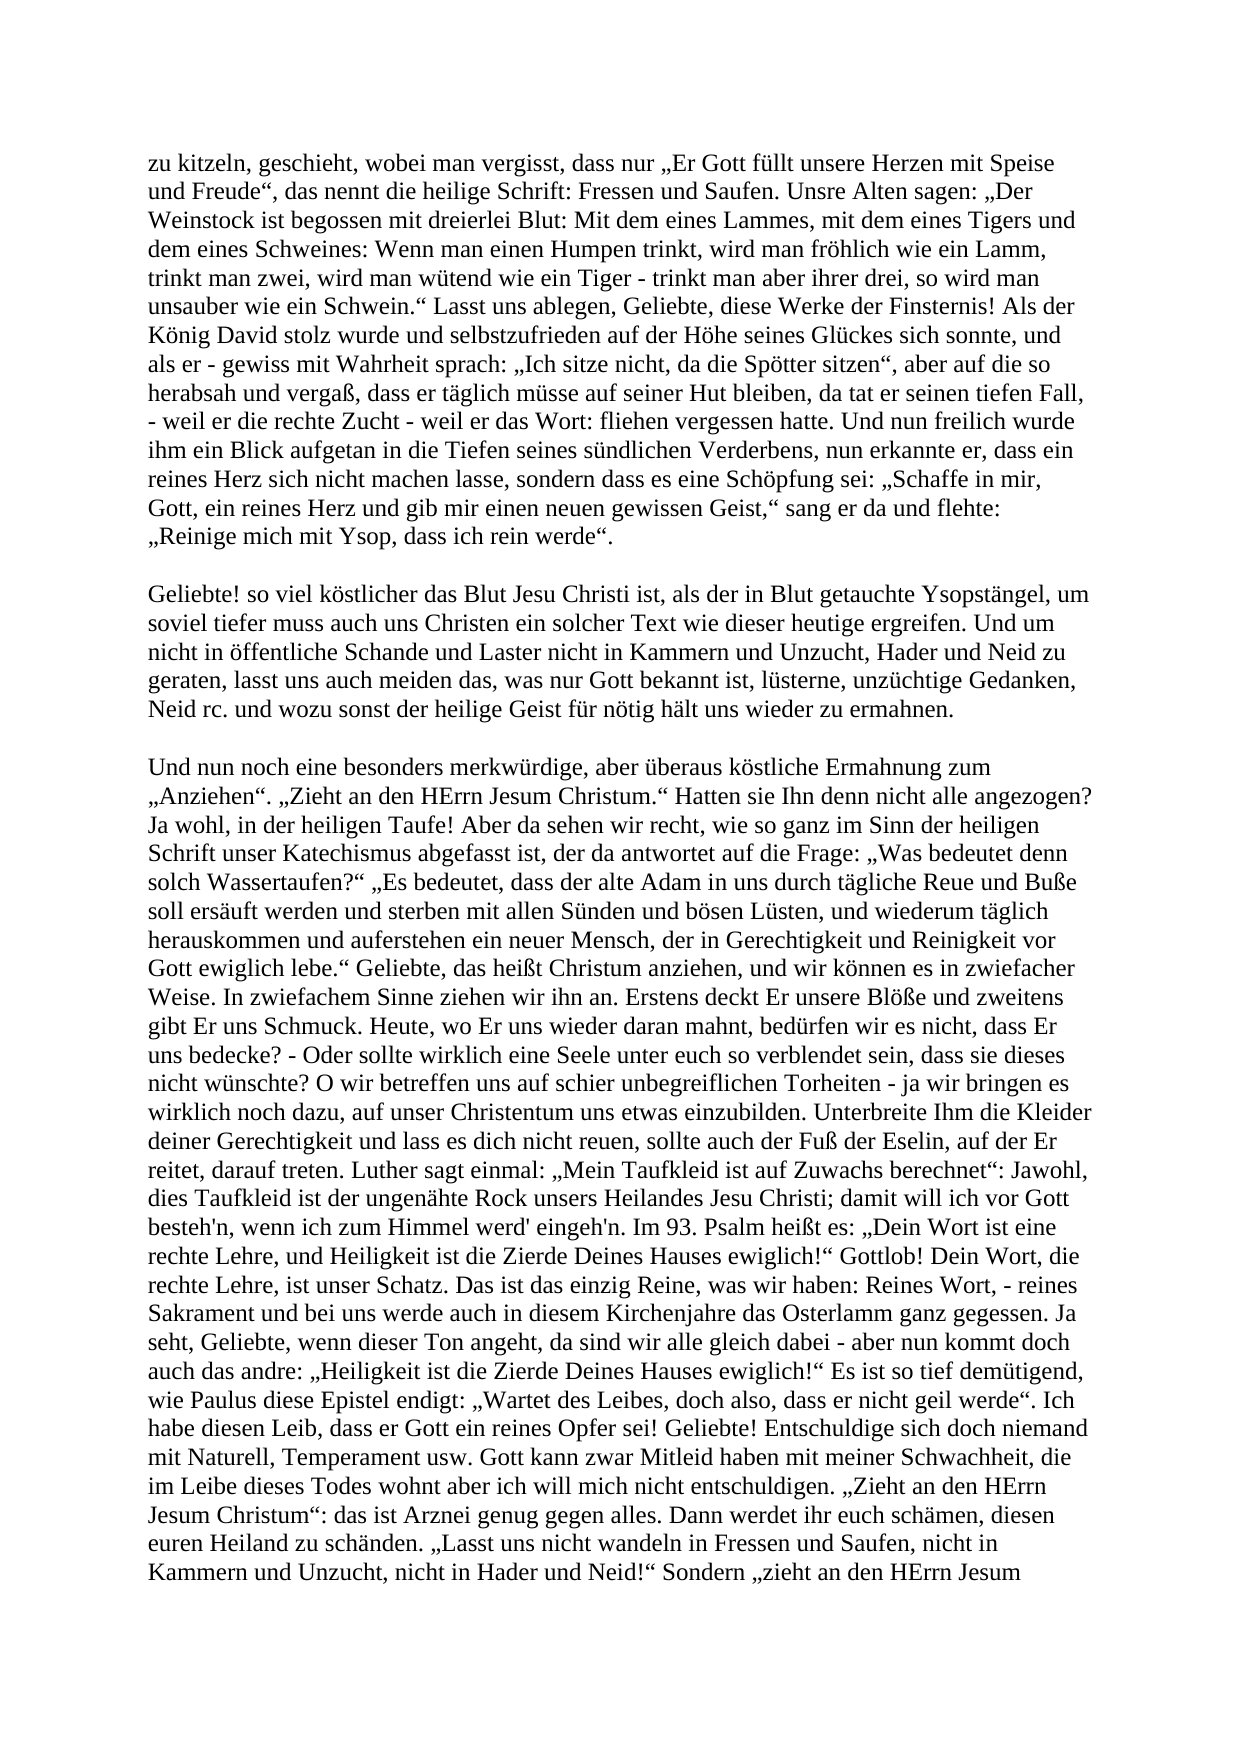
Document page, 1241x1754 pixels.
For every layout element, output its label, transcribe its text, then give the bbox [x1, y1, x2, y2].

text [148, 148, 1093, 550]
text Geliebte! so viel köstlicher das Blut Jesu Christi ist, als der in Blut getauchte Ysopstängel, um soviel tiefer muss auch uns Christen ein solcher Text wie dieser heutige ergreifen. Und um nicht in öffentliche Schande und Laster nicht in Kammern und Unzucht, Hader und Neid zu geraten, lasst uns auch meiden das, was nur Gott bekannt ist, lüsterne, unzüchtige Gedanken, Neid rc. und wozu sonst der heilige Geist für nötig hält uns wieder zu ermahnen. [148, 579, 1093, 723]
